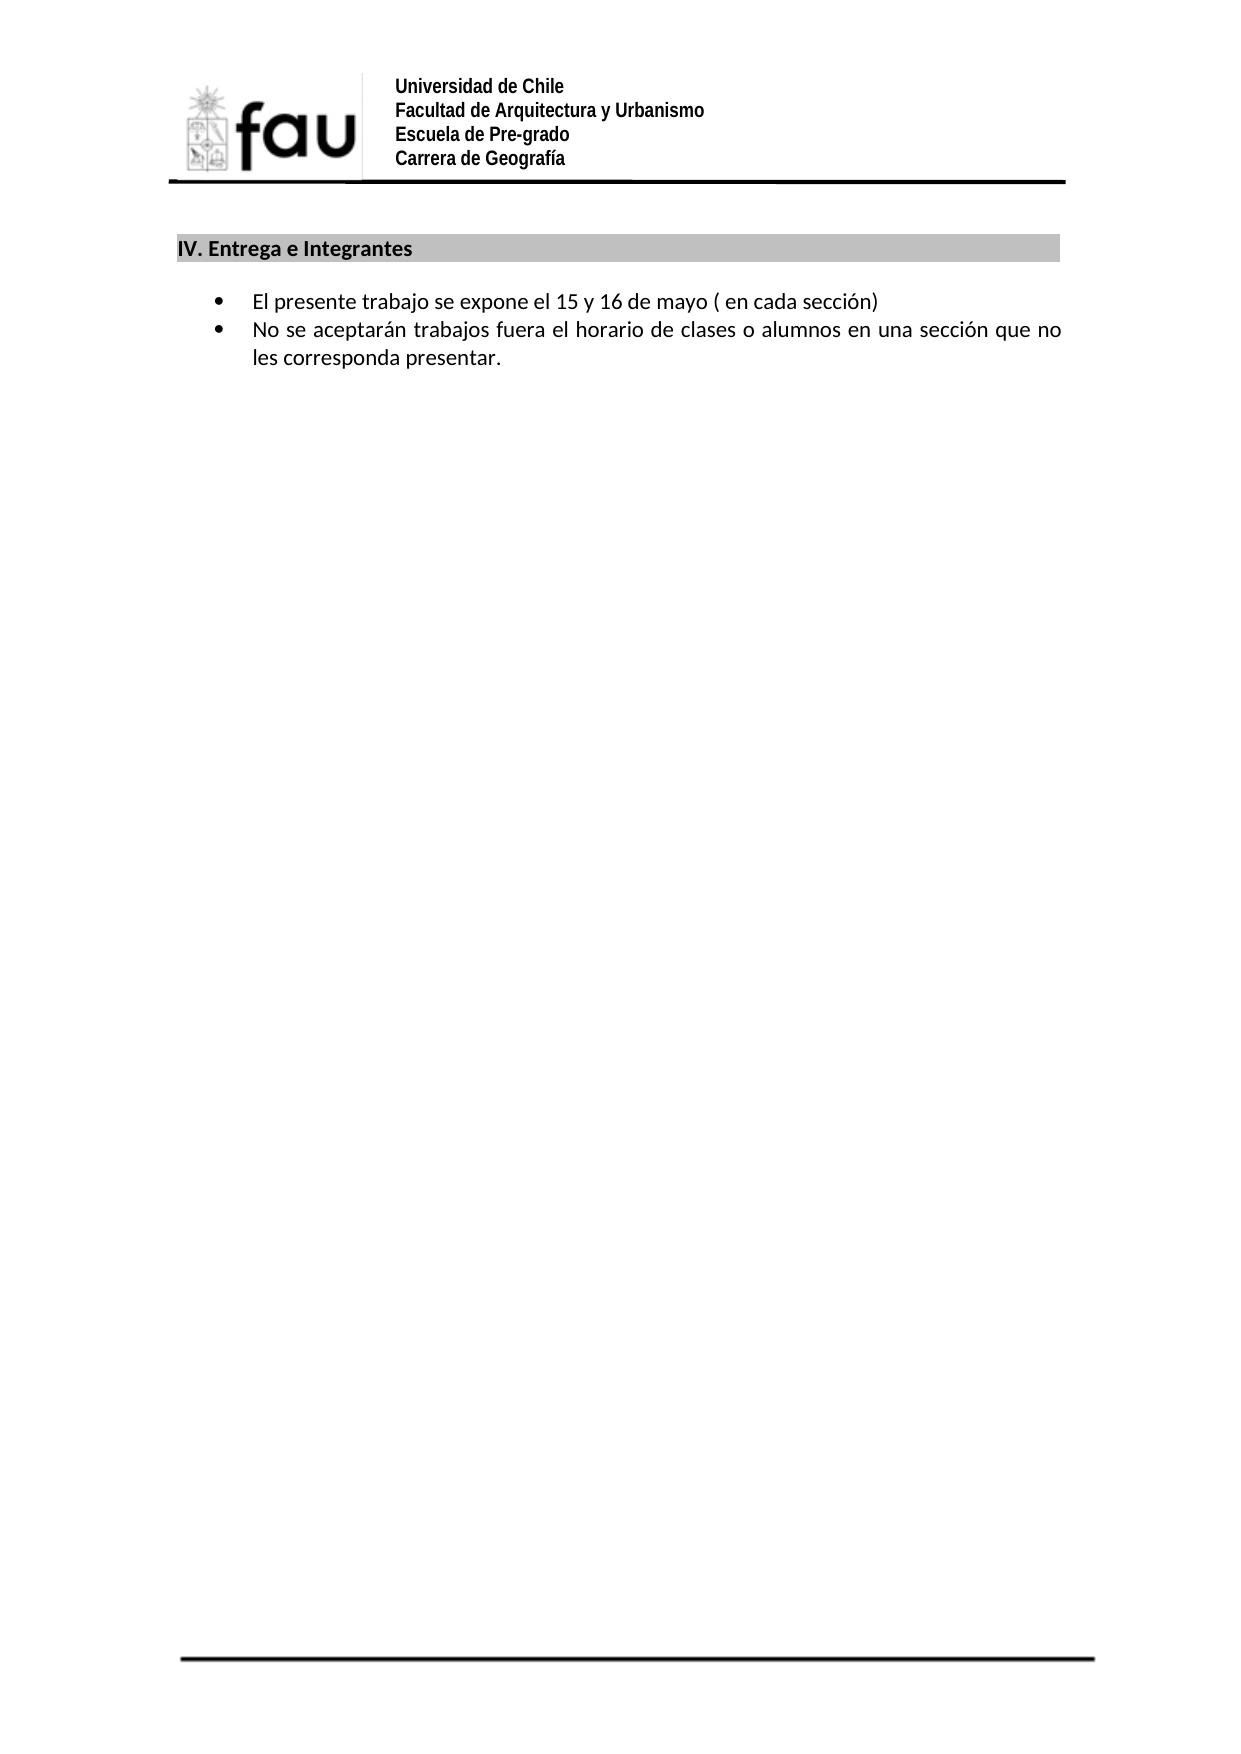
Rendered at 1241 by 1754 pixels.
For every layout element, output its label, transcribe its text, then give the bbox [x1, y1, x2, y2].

picture [177, 1656, 1099, 1664]
list No se aceptarán trabajos fuera el horario de clases o alumnos en una sección que no les corresponda presentar. [215, 315, 1063, 371]
list El presente trabajo se expone el 15 y 16 de mayo ( en cada sección) [215, 287, 1063, 315]
picture [177, 73, 364, 182]
